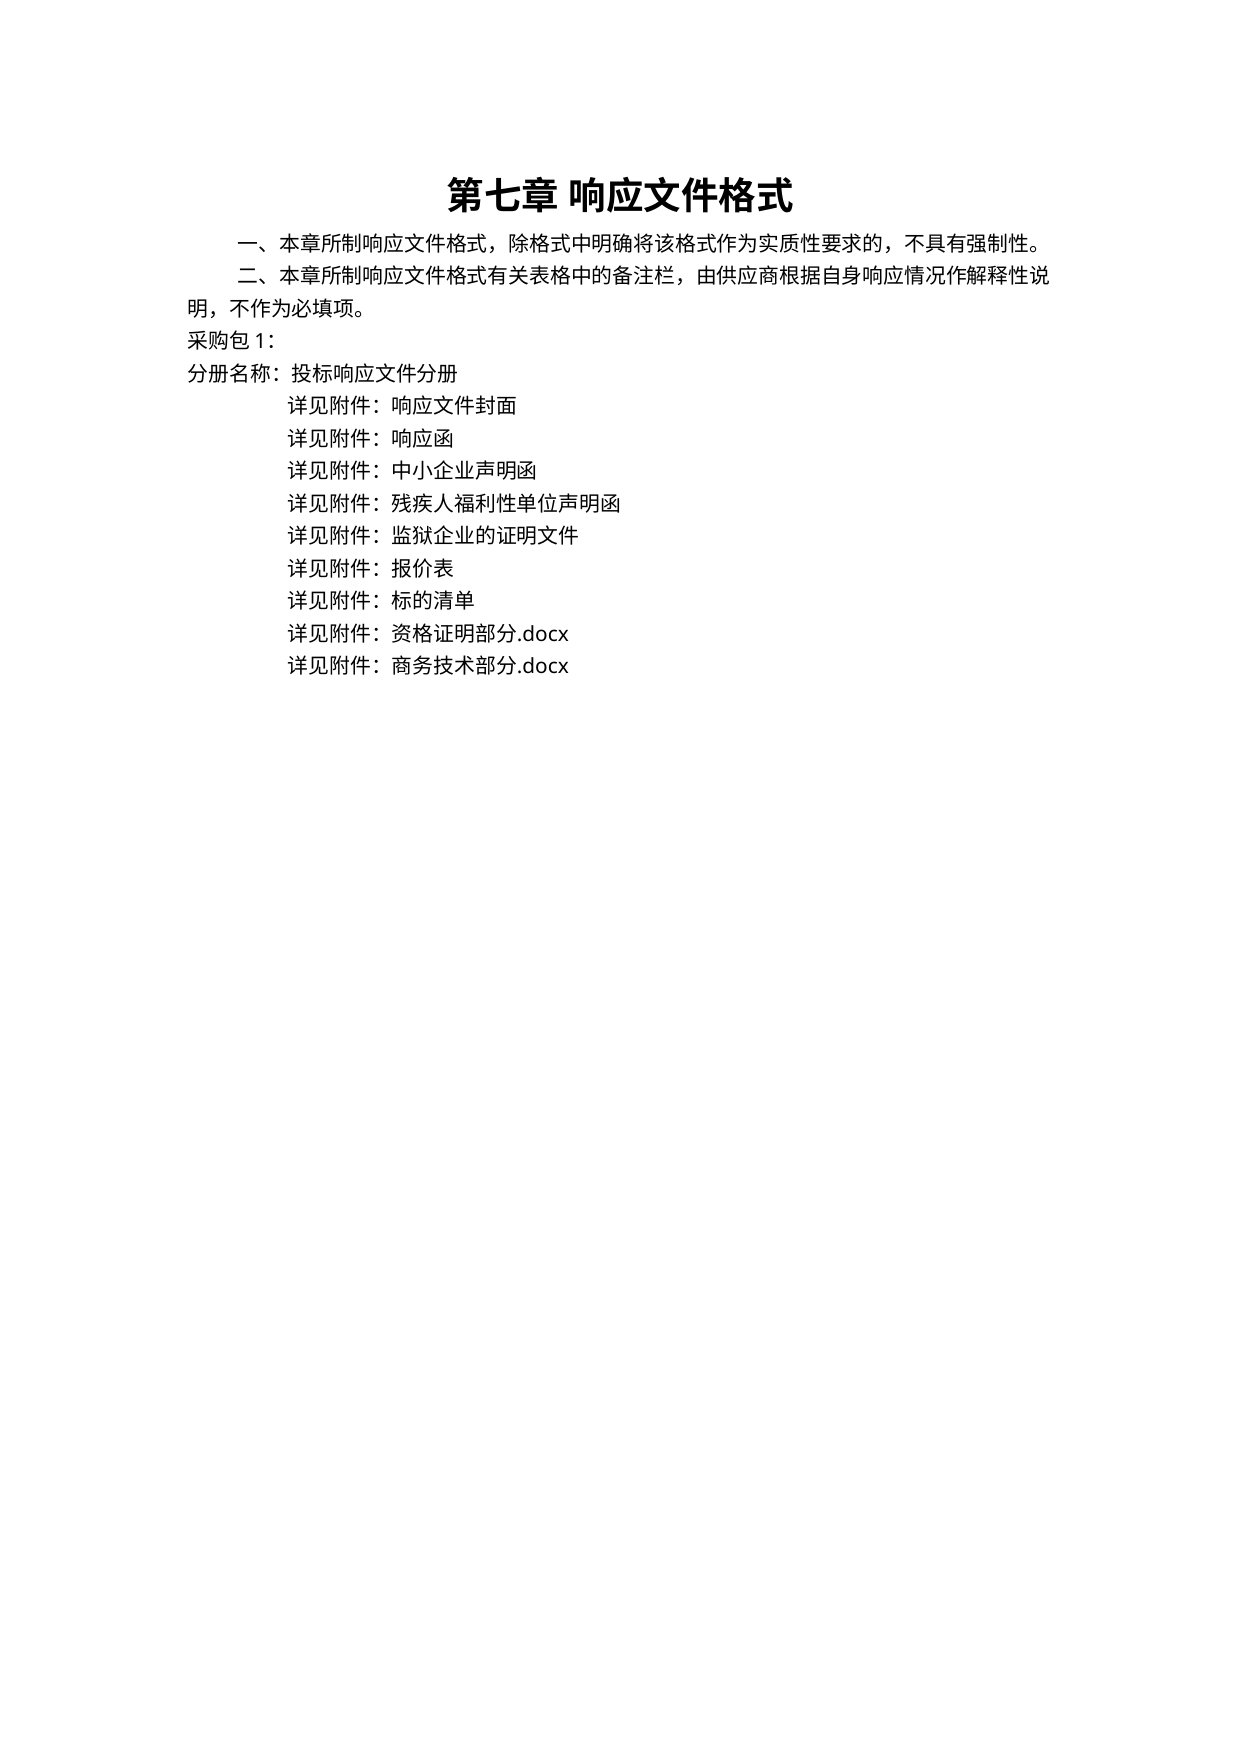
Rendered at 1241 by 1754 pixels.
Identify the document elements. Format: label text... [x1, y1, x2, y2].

text 详见附件：响应函 [187, 422, 1053, 454]
text 详见附件：残疾人福利性单位声明函 [187, 487, 1053, 519]
text 详见附件：报价表 [187, 552, 1053, 584]
text 详见附件：商务技术部分.docx [187, 649, 1053, 682]
text 一、本章所制响应文件格式，除格式中明确将该格式作为实质性要求的，不具有强制性。 [187, 227, 1053, 259]
text 第七章 响应文件格式 [187, 162, 1053, 227]
text 详见附件：标的清单 [187, 584, 1053, 617]
text 详见附件：监狱企业的证明文件 [187, 519, 1053, 552]
text 二、本章所制响应文件格式有关表格中的备注栏，由供应商根据自身响应情况作解释性说明，不作为必填项。 [187, 259, 1053, 324]
text 采购包1： [187, 324, 1053, 357]
text 分册名称：投标响应文件分册 [187, 357, 1053, 389]
text 详见附件：响应文件封面 [187, 389, 1053, 422]
text 详见附件：资格证明部分.docx [187, 617, 1053, 649]
text 详见附件：中小企业声明函 [187, 454, 1053, 487]
